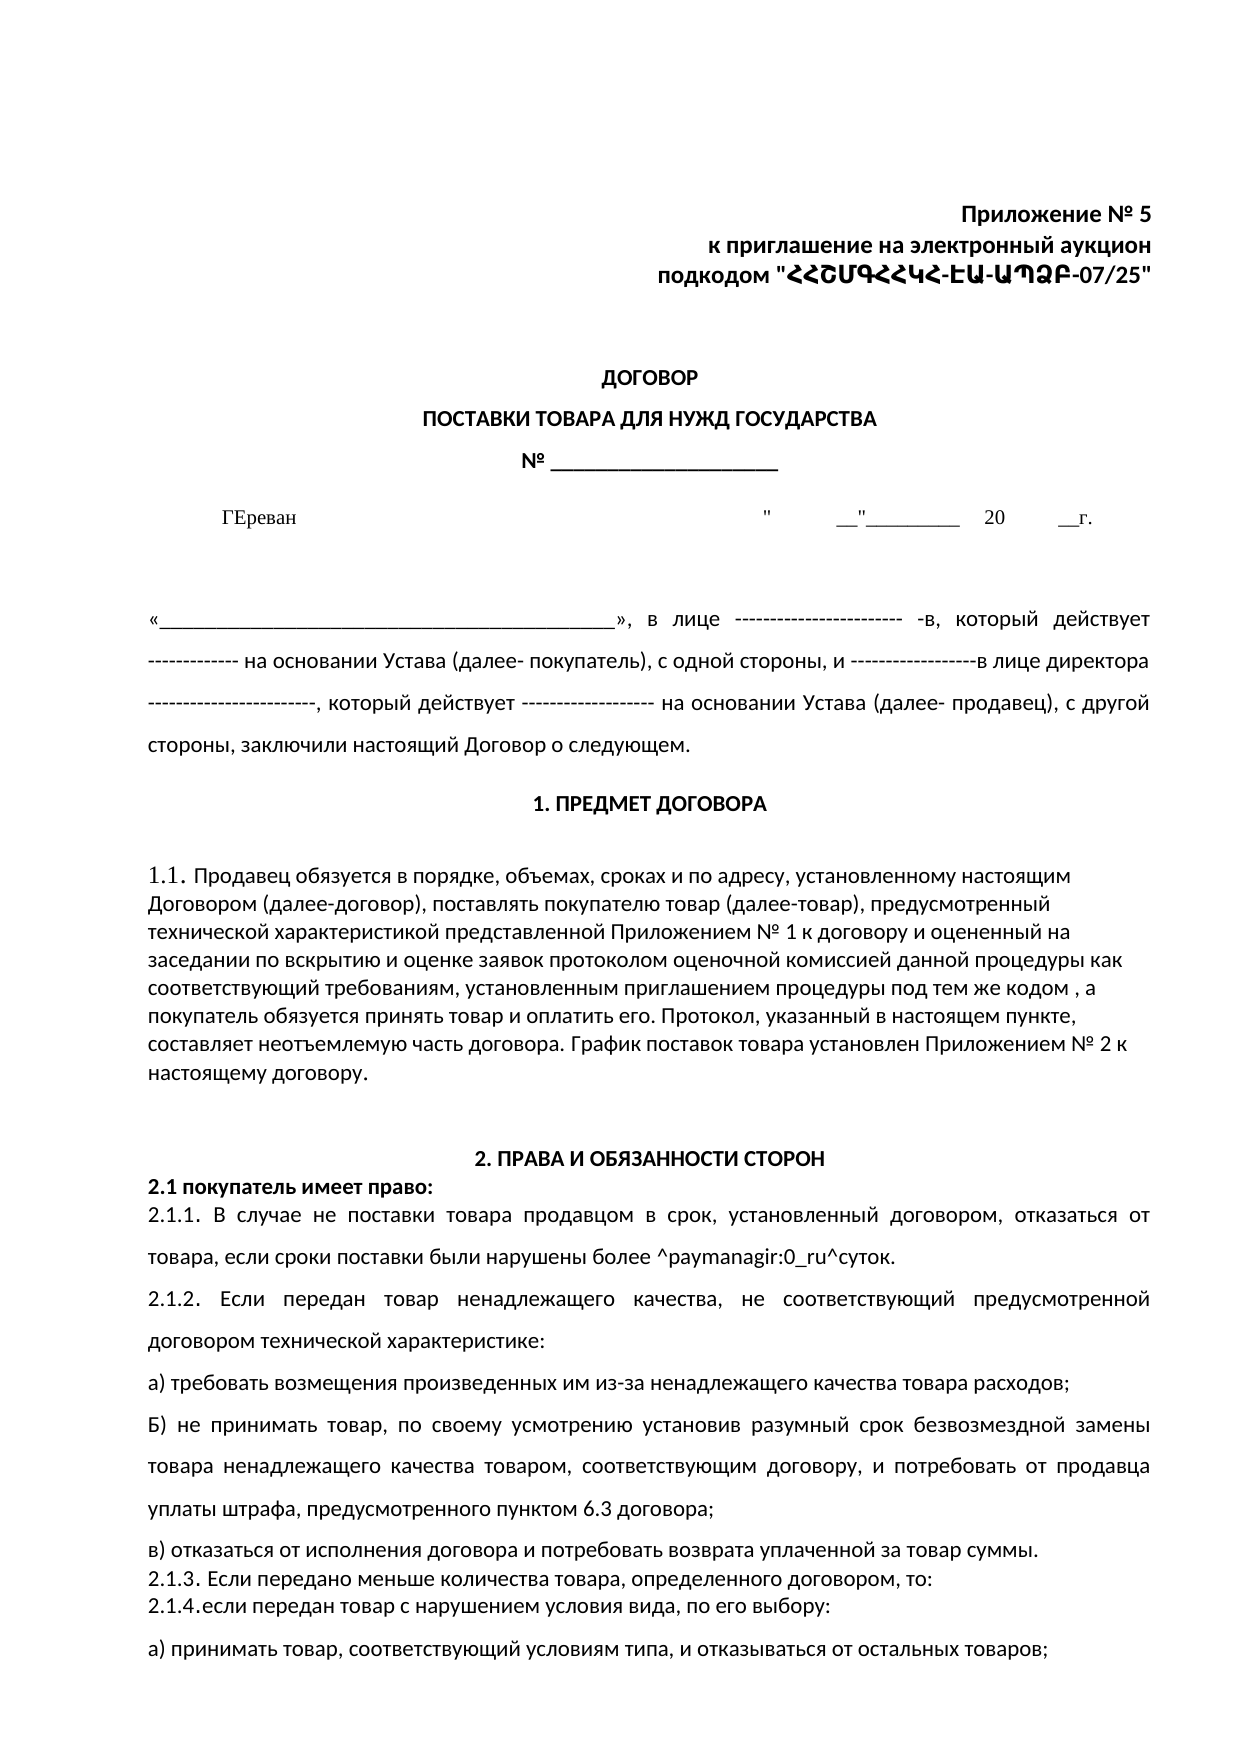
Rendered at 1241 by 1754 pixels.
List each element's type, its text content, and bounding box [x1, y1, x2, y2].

text 1. ПРЕДМЕТ ДОГОВОРА [148, 789, 1152, 817]
list Б) не принимать товар, по своему усмотрению установив разумный срок безвозмездной замены товара ненадлежащего качества товаром, соответствующим договору, и потребовать от продавца уплаты штрафа, предусмотренного пунктом 6.3 договора; [148, 1410, 1152, 1522]
text 2.1.3․ Если передано меньше количества товара, определенного договором, то: [148, 1564, 1152, 1592]
list а) принимать товар, соответствующий условиям типа, и отказываться от остальных товаров; [148, 1634, 1152, 1662]
text Приложение № 5 [148, 198, 1152, 229]
list а) требовать возмещения произведенных им из-за ненадлежащего качества товара расходов; [148, 1368, 1152, 1396]
text ПОСТАВКИ ТОВАРА ДЛЯ НУЖД ГОСУДАРСТВА [148, 404, 1152, 433]
text № ____________________ [148, 447, 1152, 474]
text в) отказаться от исполнения договора и потребовать возврата уплаченной за товар суммы. [148, 1536, 1152, 1564]
list 2. ПРАВА И ОБЯЗАННОСТИ СТОРОН [148, 1144, 1152, 1172]
text «________________________________________», в лице ------------------------ -в, который действует ------------- на основании Устава (далее- покупатель), с одной стороны, и ------------------в лице директора ------------------------, который действует ------------------- на основании Устава (далее- продавец), с другой стороны, заключили настоящий Договор о следующем. [148, 604, 1152, 758]
table_header " __"_________ 20 __г. [620, 505, 1104, 546]
text к приглашение на электронный аукцион [177, 229, 1152, 259]
list 2.1.4․если передан товар с нарушением условия вида, по его выбору: [148, 1592, 1152, 1620]
list 2.1.1․ В случае не поставки товара продавцом в срок, установленный договором, отказаться от товара, если сроки поставки были нарушены более ^paymanagir:0_ru^суток. [148, 1200, 1152, 1270]
text подкодом "ՀՀՇՄԳՀՀԿՀ-ԷԱ-ԱՊՁԲ-07/25" [177, 259, 1152, 290]
text 1.1․ Продавец обязуется в порядке, объемах, сроках и по адресу, установленному настоящим Договором (далее-договор), поставлять покупателю товар (далее-товар), предусмотренный технической характеристикой представленной Приложением № 1 к договору и оцененный на заседании по вскрытию и оценке заявок протоколом оценочной комиссией данной процедуры как соответствующий требованиям, установленным приглашением процедуры под тем же кодом , а покупатель обязуется принять товар и оплатить его. Протокол, указанный в настоящем пункте, составляет неотъемлемую часть договора. График поставок товара установлен Приложением № 2 к настоящему договору. [148, 860, 1152, 1087]
list 2.1.2․ Если передан товар ненадлежащего качества, не соответствующий предусмотренной договором технической характеристике: [148, 1284, 1152, 1354]
text ДОГОВОР [148, 363, 1152, 391]
text 2.1 покупатель имеет право: [148, 1172, 1152, 1200]
table_header ГЕреван [136, 505, 620, 546]
